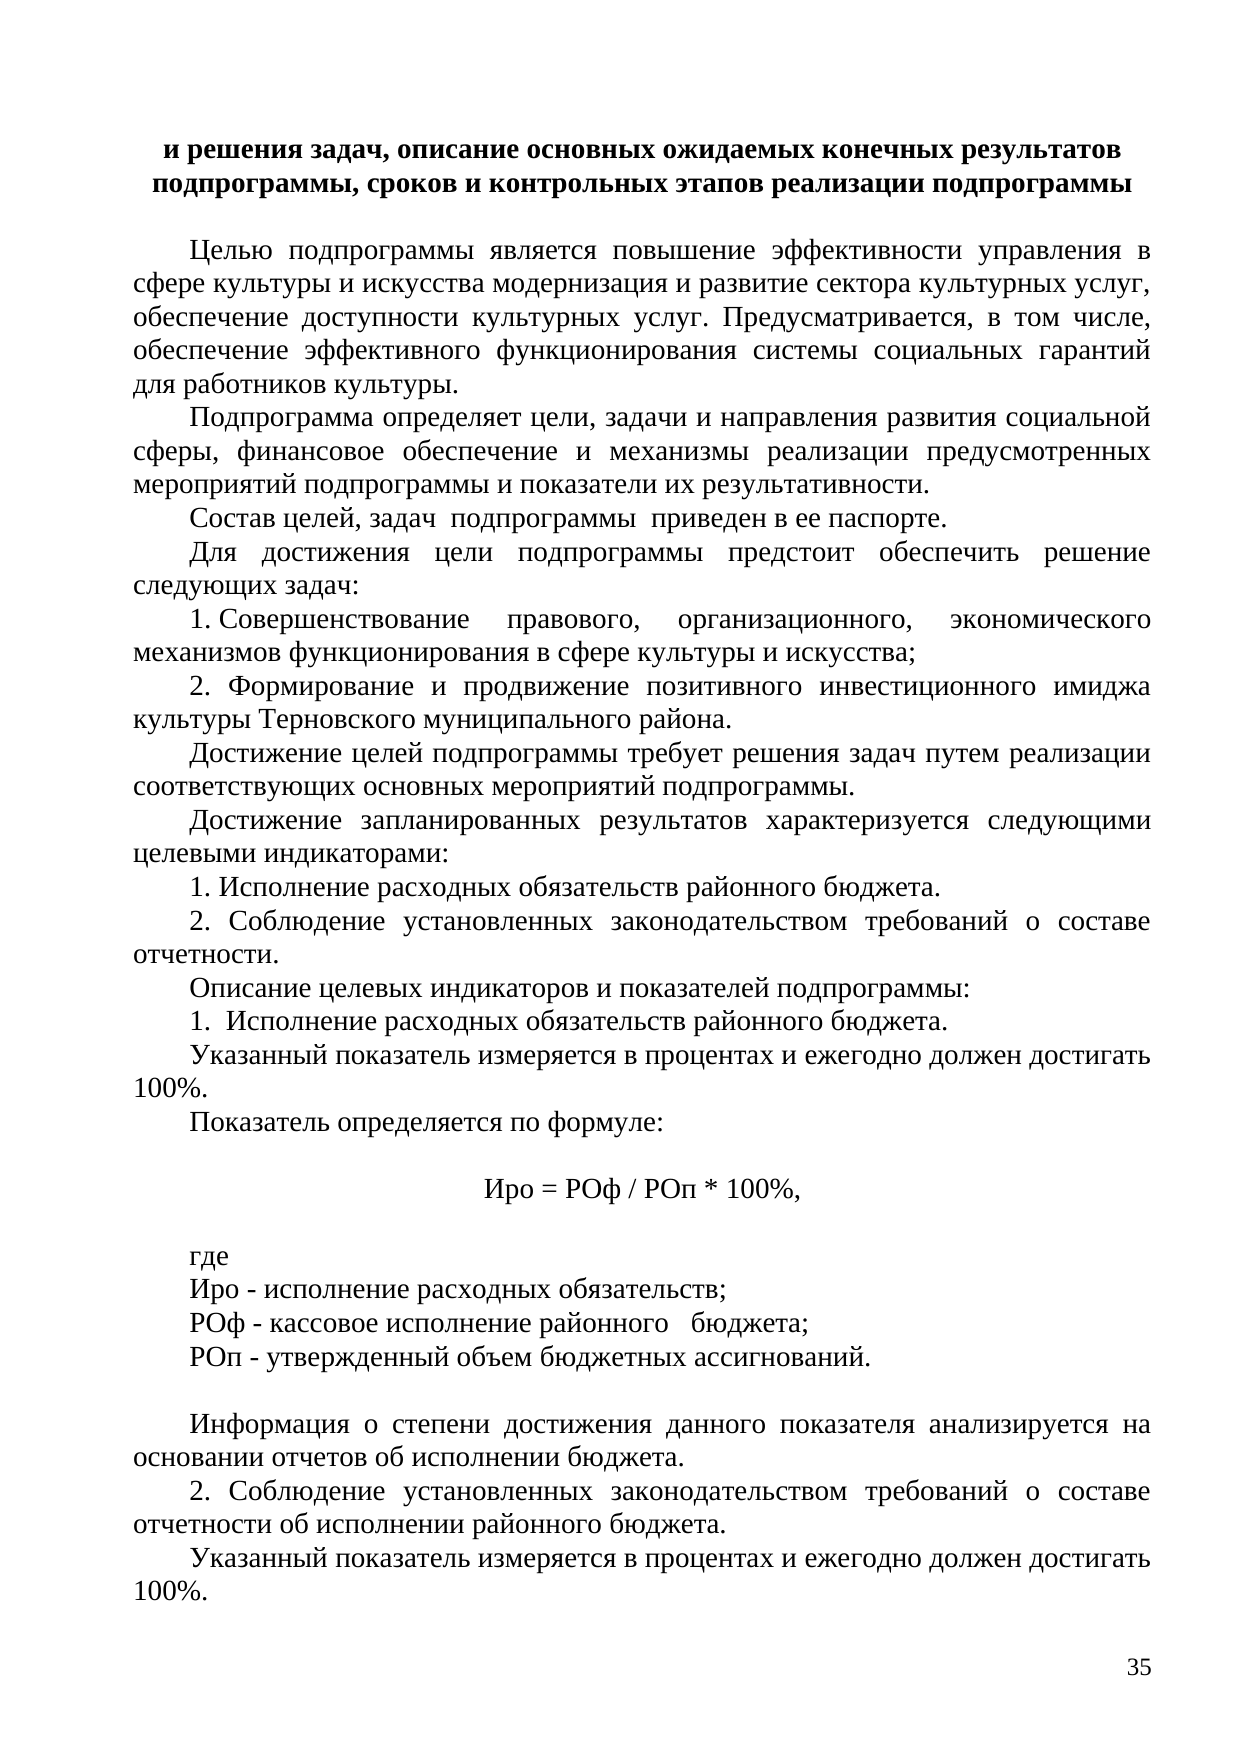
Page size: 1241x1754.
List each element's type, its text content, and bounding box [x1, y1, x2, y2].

text 2. Формирование и продвижение позитивного инвестиционного имиджа культуры Терновского муниципального района. [133, 668, 1152, 735]
text 1. Исполнение расходных обязательств районного бюджета. [133, 1003, 1152, 1037]
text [133, 131, 1152, 198]
text Указанный показатель измеряется в процентах и ежегодно должен достигать 100%. [133, 1037, 1152, 1104]
text РОп - утвержденный объем бюджетных ассигнований. [133, 1339, 1152, 1372]
text Описание целевых индикаторов и показателей подпрограммы: [133, 970, 1152, 1003]
text РОф - кассовое исполнение районного бюджета; [133, 1305, 1152, 1339]
text Иро = РОф / РОп * 100%, [133, 1171, 1152, 1204]
text Информация о степени достижения данного показателя анализируется на основании отчетов об исполнении бюджета. [133, 1406, 1152, 1473]
text Подпрограмма определяет цели, задачи и направления развития социальной сферы, финансовое обеспечение и механизмы реализации предусмотренных мероприятий подпрограммы и показатели их результативности. [133, 399, 1152, 500]
text Достижение целей подпрограммы требует решения задач путем реализации соответствующих основных мероприятий подпрограммы. [133, 735, 1152, 802]
text Указанный показатель измеряется в процентах и ежегодно должен достигать 100%. [133, 1540, 1152, 1607]
text 2. Соблюдение установленных законодательством требований о составе отчетности. [133, 903, 1152, 970]
text Показатель определяется по формуле: [133, 1104, 1152, 1137]
text 1. Совершенствование правового, организационного, экономического механизмов функционирования в сфере культуры и искусства; [133, 601, 1152, 668]
text Достижение запланированных результатов характеризуется следующими целевыми индикаторами: [133, 802, 1152, 869]
text Для достижения цели подпрограммы предстоит обеспечить решение следующих задач: [133, 534, 1152, 601]
text Иро - исполнение расходных обязательств; [133, 1272, 1152, 1305]
text 1. Исполнение расходных обязательств районного бюджета. [133, 869, 1152, 903]
text где [133, 1238, 1152, 1272]
text 2. Соблюдение установленных законодательством требований о составе отчетности об исполнении районного бюджета. [133, 1473, 1152, 1540]
text Состав целей, задач подпрограммы приведен в ее паспорте. [133, 500, 1152, 534]
text Целью подпрограммы является повышение эффективности управления в сфере культуры и искусства модернизация и развитие сектора культурных услуг, обеспечение доступности культурных услуг. Предусматривается, в том числе, обеспечение эффективного функционирования системы социальных гарантий для работников культуры. [133, 232, 1152, 399]
